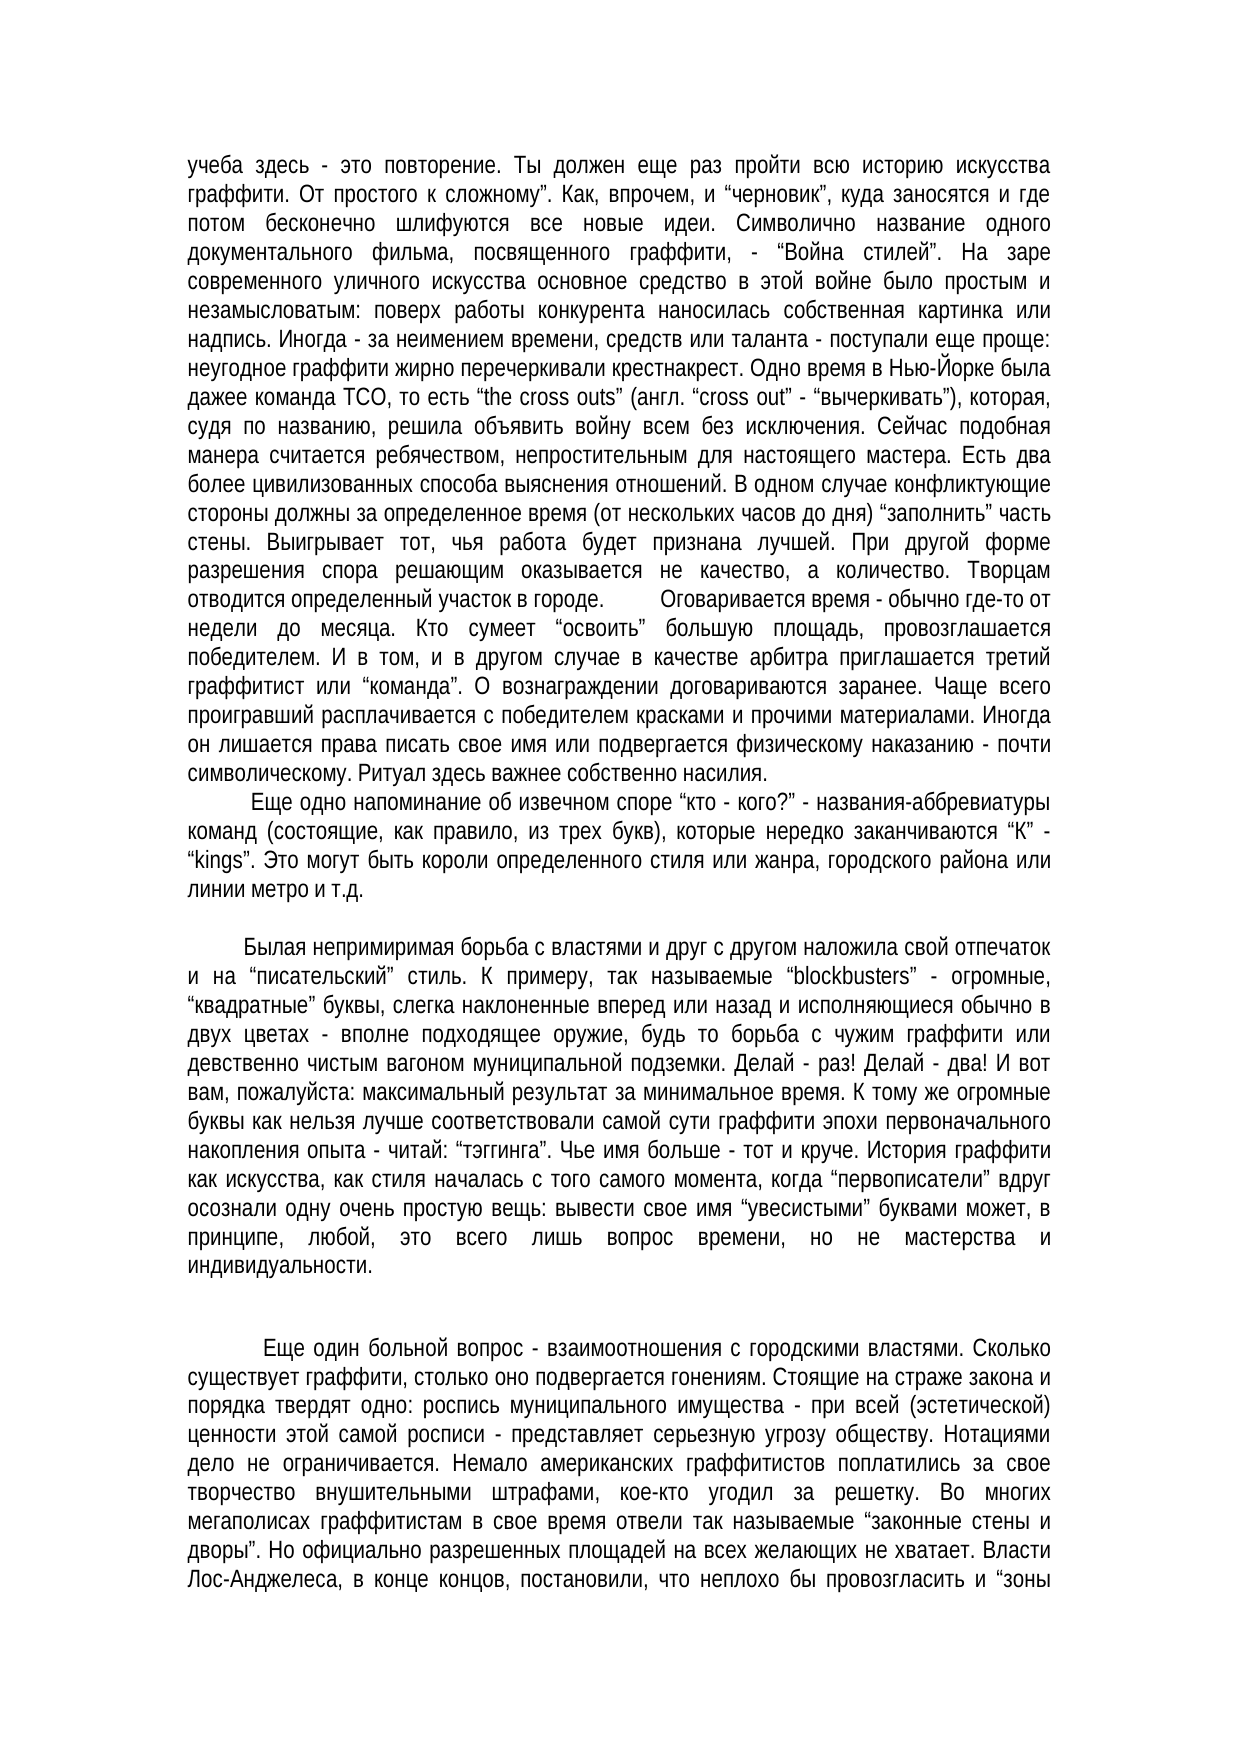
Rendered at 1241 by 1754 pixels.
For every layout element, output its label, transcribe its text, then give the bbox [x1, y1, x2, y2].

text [187, 150, 1053, 787]
text Былая непримиримая борьба с властями и друг с другом наложила свой отпечаток и на “писательский” стиль. К примеру, так называемые “blockbusters” - огромные, “квадратные” буквы, слегка наклоненные вперед или назад и исполняющиеся обычно в двух цветах - вполне подходящее оружие, будь то борьба с чужим граффити или девственно чистым вагоном муниципальной подземки. Делай - раз! Делай - два! И вот вам, пожалуйста: максимальный результат за минимальное время. К тому же огромные буквы как нельзя лучше соответствовали самой сути граффити эпохи первоначального накопления опыта - читай: “тэггинга”. Чье имя больше - тот и круче. История граффити как искусства, как стиля началась с того самого момента, когда “первописатели” вдруг осознали одну очень простую вещь: вывести свое имя “увесистыми” буквами может, в принципе, любой, это всего лишь вопрос времени, но не мастерства и индивидуальности. [187, 932, 1053, 1279]
text Еще одно напоминание об извечном споре “кто - кого?” - названия-аббревиатуры команд (состоящие, как правило, из трех букв), которые нередко заканчиваются “К” - “kings”. Это могут быть короли определенного стиля или жанра, городского района или линии метро и т.д. [187, 787, 1053, 903]
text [187, 1332, 1053, 1593]
